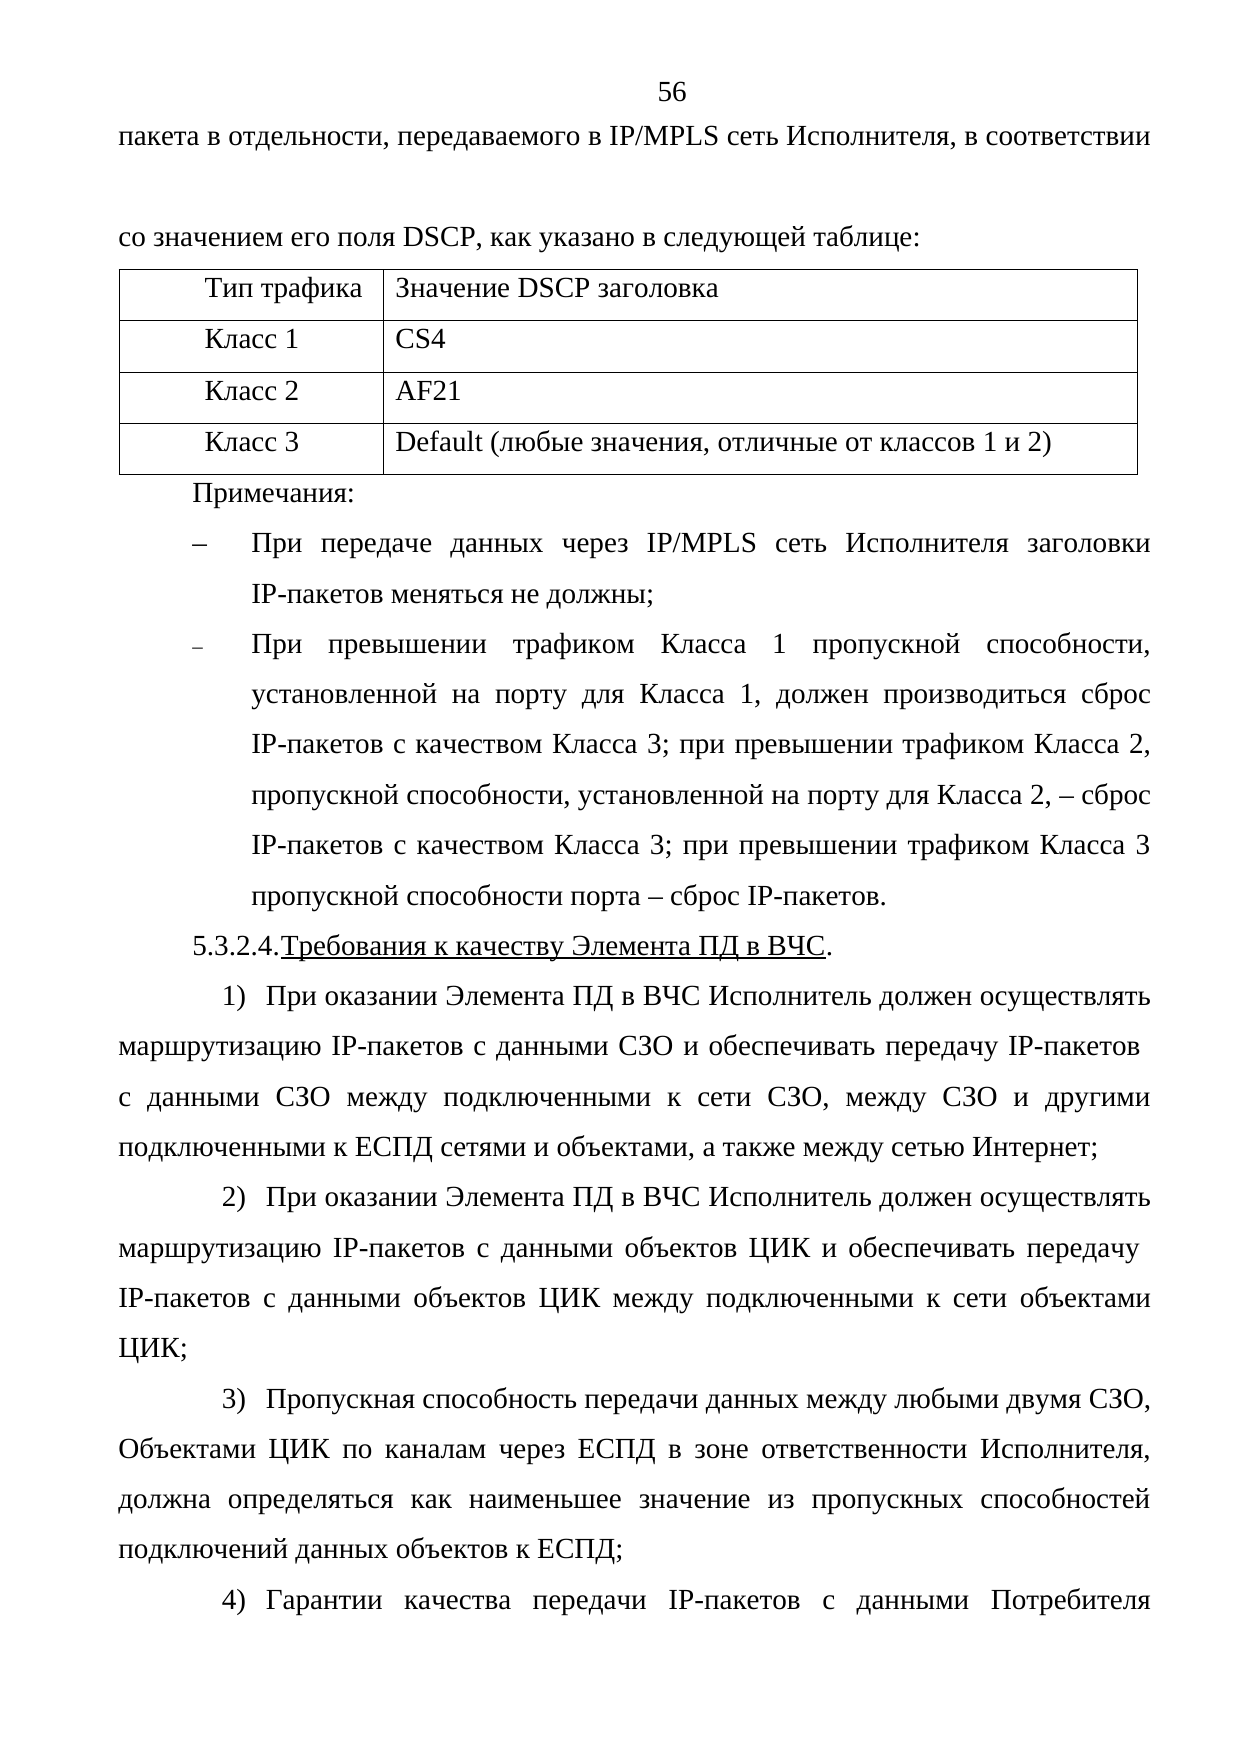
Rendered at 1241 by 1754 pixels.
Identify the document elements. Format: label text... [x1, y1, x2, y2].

list При оказании Элемента ПД в ВЧС Исполнитель должен осуществлять маршрутизацию IP-пакетов с данными объектов ЦИК и обеспечивать передачу IP-пакетов с данными объектов ЦИК между подключенными к сети объектами ЦИК; [118, 1179, 1152, 1364]
list При оказании Элемента ПД в ВЧС Исполнитель должен осуществлять маршрутизацию IP-пакетов с данными СЗО и обеспечивать передачу IP-пакетов с данными СЗО между подключенными к сети СЗО, между СЗО и другими подключенными к ЕСПД сетями и объектами, а также между сетью Интернет; [118, 978, 1152, 1163]
text 5.3.2.4. Требования к качеству Элемента ПД в ВЧС. [118, 928, 1152, 961]
list При превышении трафиком Класса 1 пропускной способности, установленной на порту для Класса 1, должен производиться сброс IP-пакетов с качеством Класса 3; при превышении трафиком Класса 2, пропускной способности, установленной на порту для Класса 2, – сброс IP-пакетов с качеством Класса 3; при превышении трафиком Класса 3 пропускной способности порта – сброс IP-пакетов. [192, 626, 1152, 911]
table_header Тип трафика [120, 270, 383, 320]
table_cell AF21 [384, 373, 1137, 423]
table_cell Класс 1 [120, 321, 383, 372]
table_cell Класс 3 [120, 424, 383, 474]
table_header Значение DSCP заголовка [384, 270, 1137, 320]
table_cell Default (любые значения, отличные от классов 1 и 2) [384, 424, 1137, 474]
list При передаче данных через IP/MPLS сеть Исполнителя заголовки IP-пакетов меняться не должны; [192, 525, 1152, 609]
table_cell Класс 2 [120, 373, 383, 423]
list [118, 118, 1152, 252]
table_cell CS4 [384, 321, 1137, 372]
list Пропускная способность передачи данных между любыми двумя СЗО, Объектами ЦИК по каналам через ЕСПД в зоне ответственности Исполнителя, должна определяться как наименьшее значение из пропускных способностей подключений данных объектов к ЕСПД; [118, 1381, 1152, 1565]
text Примечания: [118, 475, 1152, 509]
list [118, 1582, 1152, 1616]
